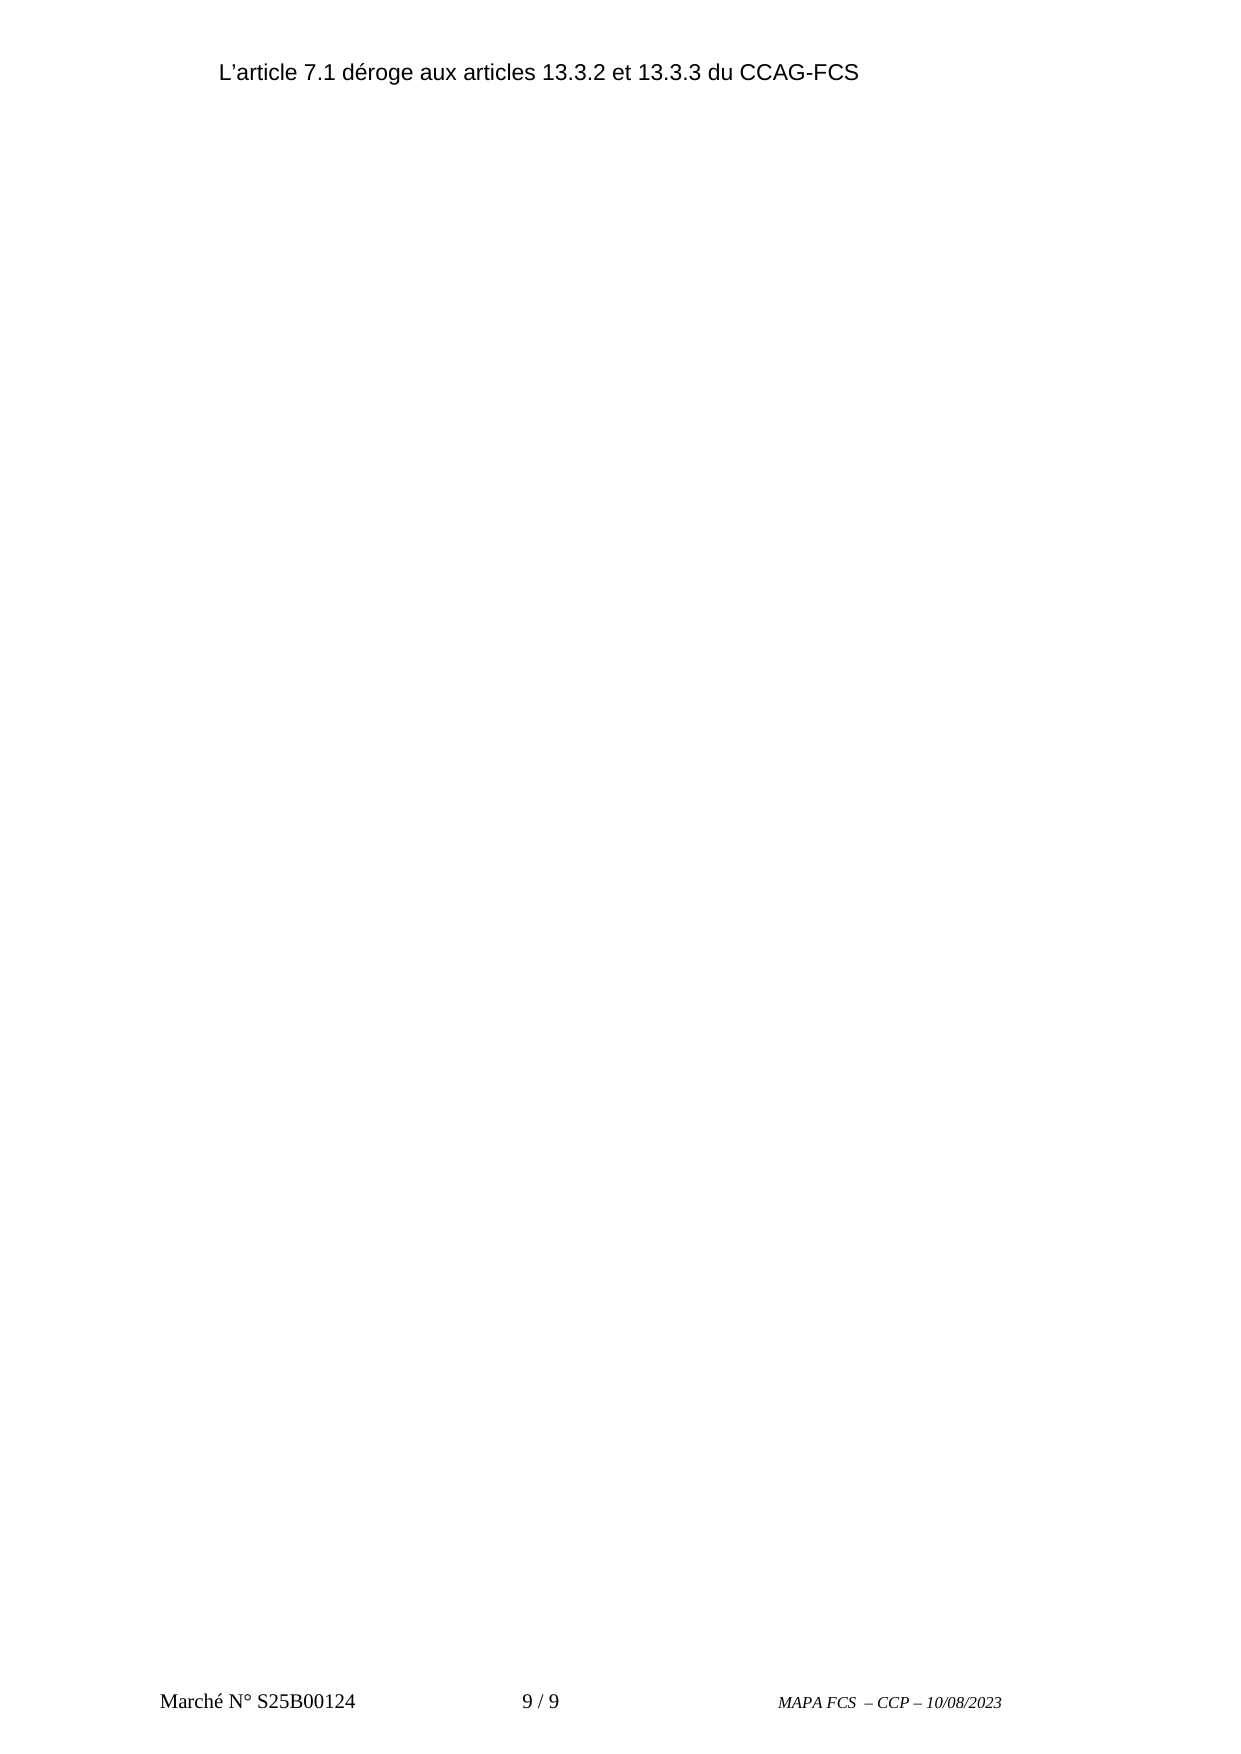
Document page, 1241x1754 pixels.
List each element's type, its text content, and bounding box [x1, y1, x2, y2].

text L’article 7.1 déroge aux articles 13.3.2 et 13.3.3 du CCAG-FCS [218, 59, 1152, 85]
